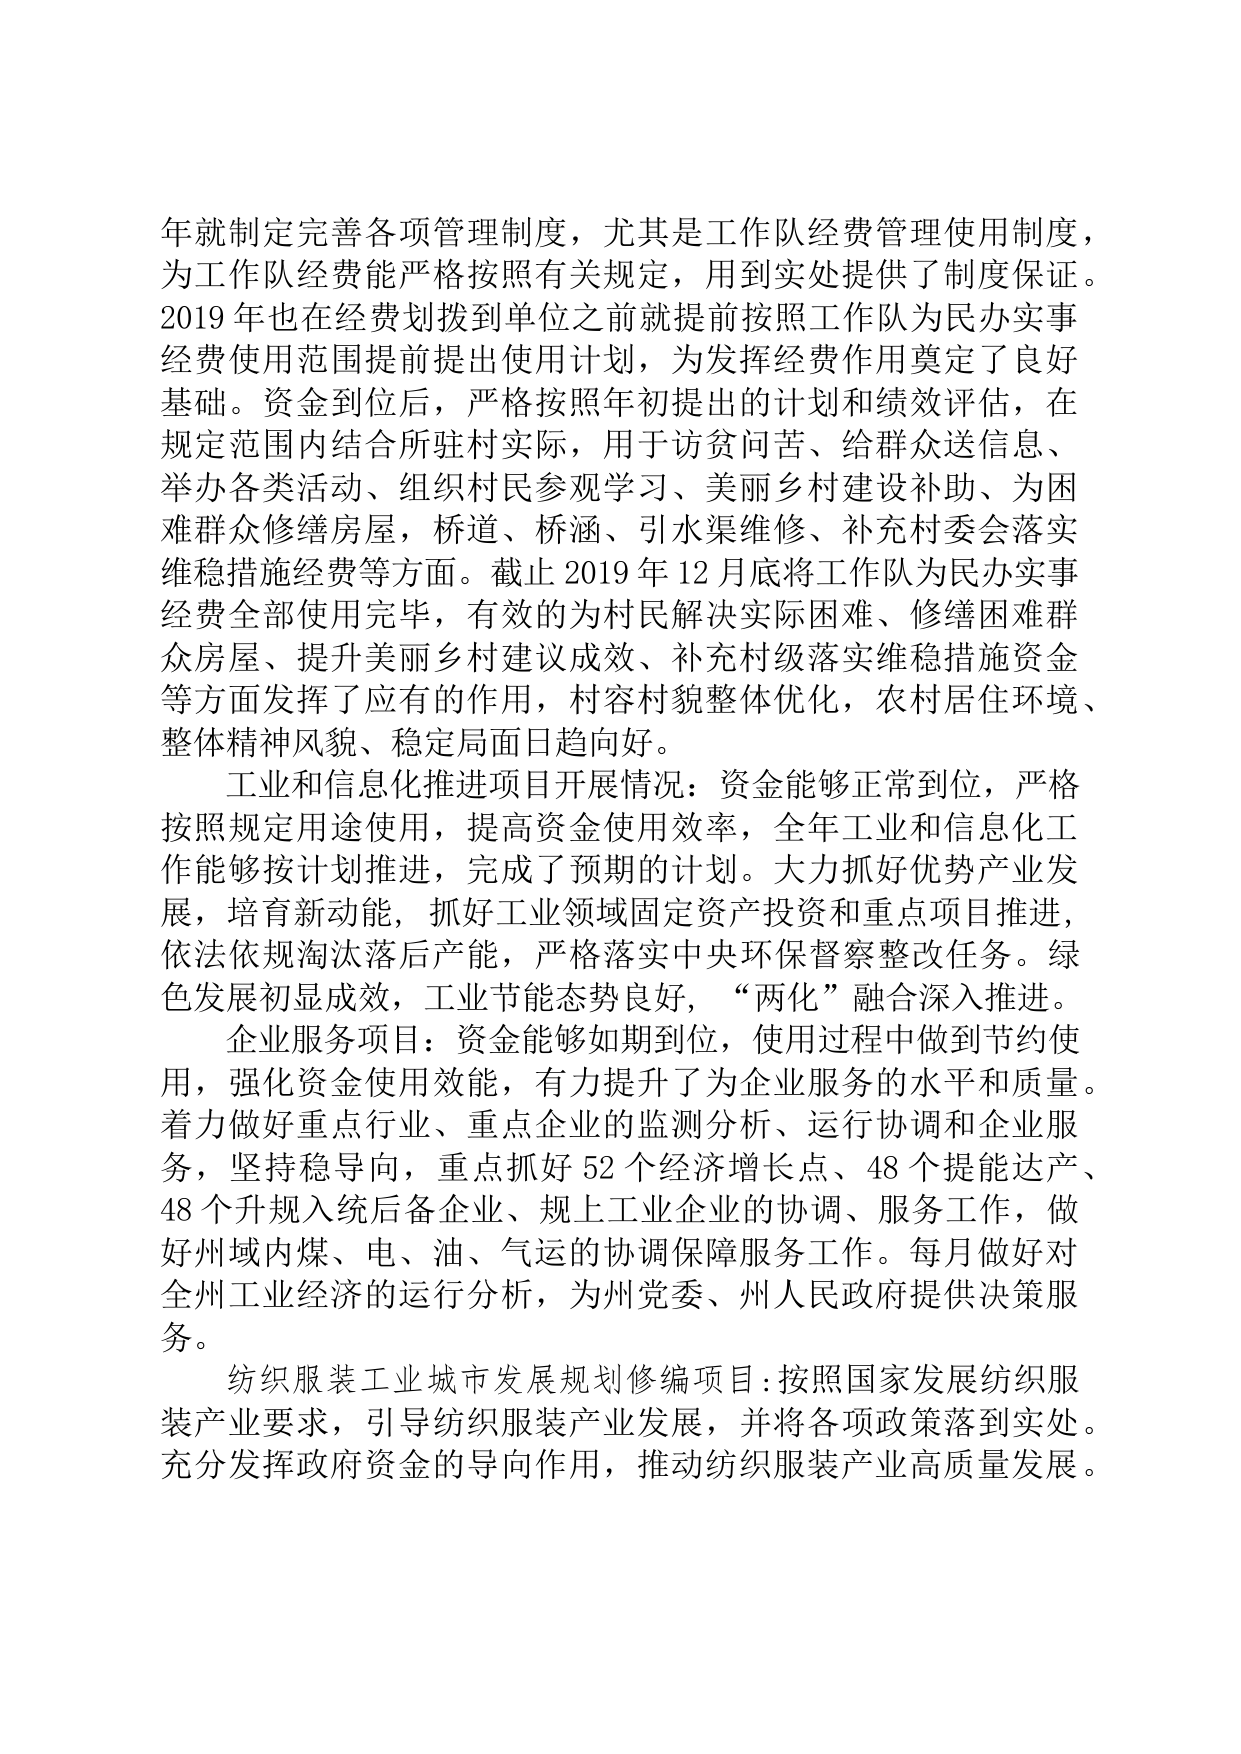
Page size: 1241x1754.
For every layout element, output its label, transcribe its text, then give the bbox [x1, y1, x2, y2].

text 工业和信息化推进项目开展情况：资金能够正常到位，严格按照规定用途使用，提高资金使用效率，全年工业和信息化工作能够按计划推进，完成了预期的计划。大力抓好优势产业发展，培育新动能, 抓好工业领域固定资产投资和重点项目推进, 依法依规淘汰落后产能，严格落实中央环保督察整改任务。绿色发展初显成效，工业节能态势良好, “两化”融合深入推进。 [159, 761, 1081, 1016]
text 企业服务项目：资金能够如期到位，使用过程中做到节约使用，强化资金使用效能，有力提升了为企业服务的水平和质量。着力做好重点行业、重点企业的监测分析、运行协调和企业服务，坚持稳导向，重点抓好52个经济增长点、48个提能达产、48个升规入统后备企业、规上工业企业的协调、服务工作，做好州域内煤、电、油、气运的协调保障服务工作。每月做好对全州工业经济的运行分析，为州党委、州人民政府提供决策服务。 [159, 1016, 1081, 1356]
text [159, 1356, 1081, 1549]
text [159, 209, 1081, 761]
